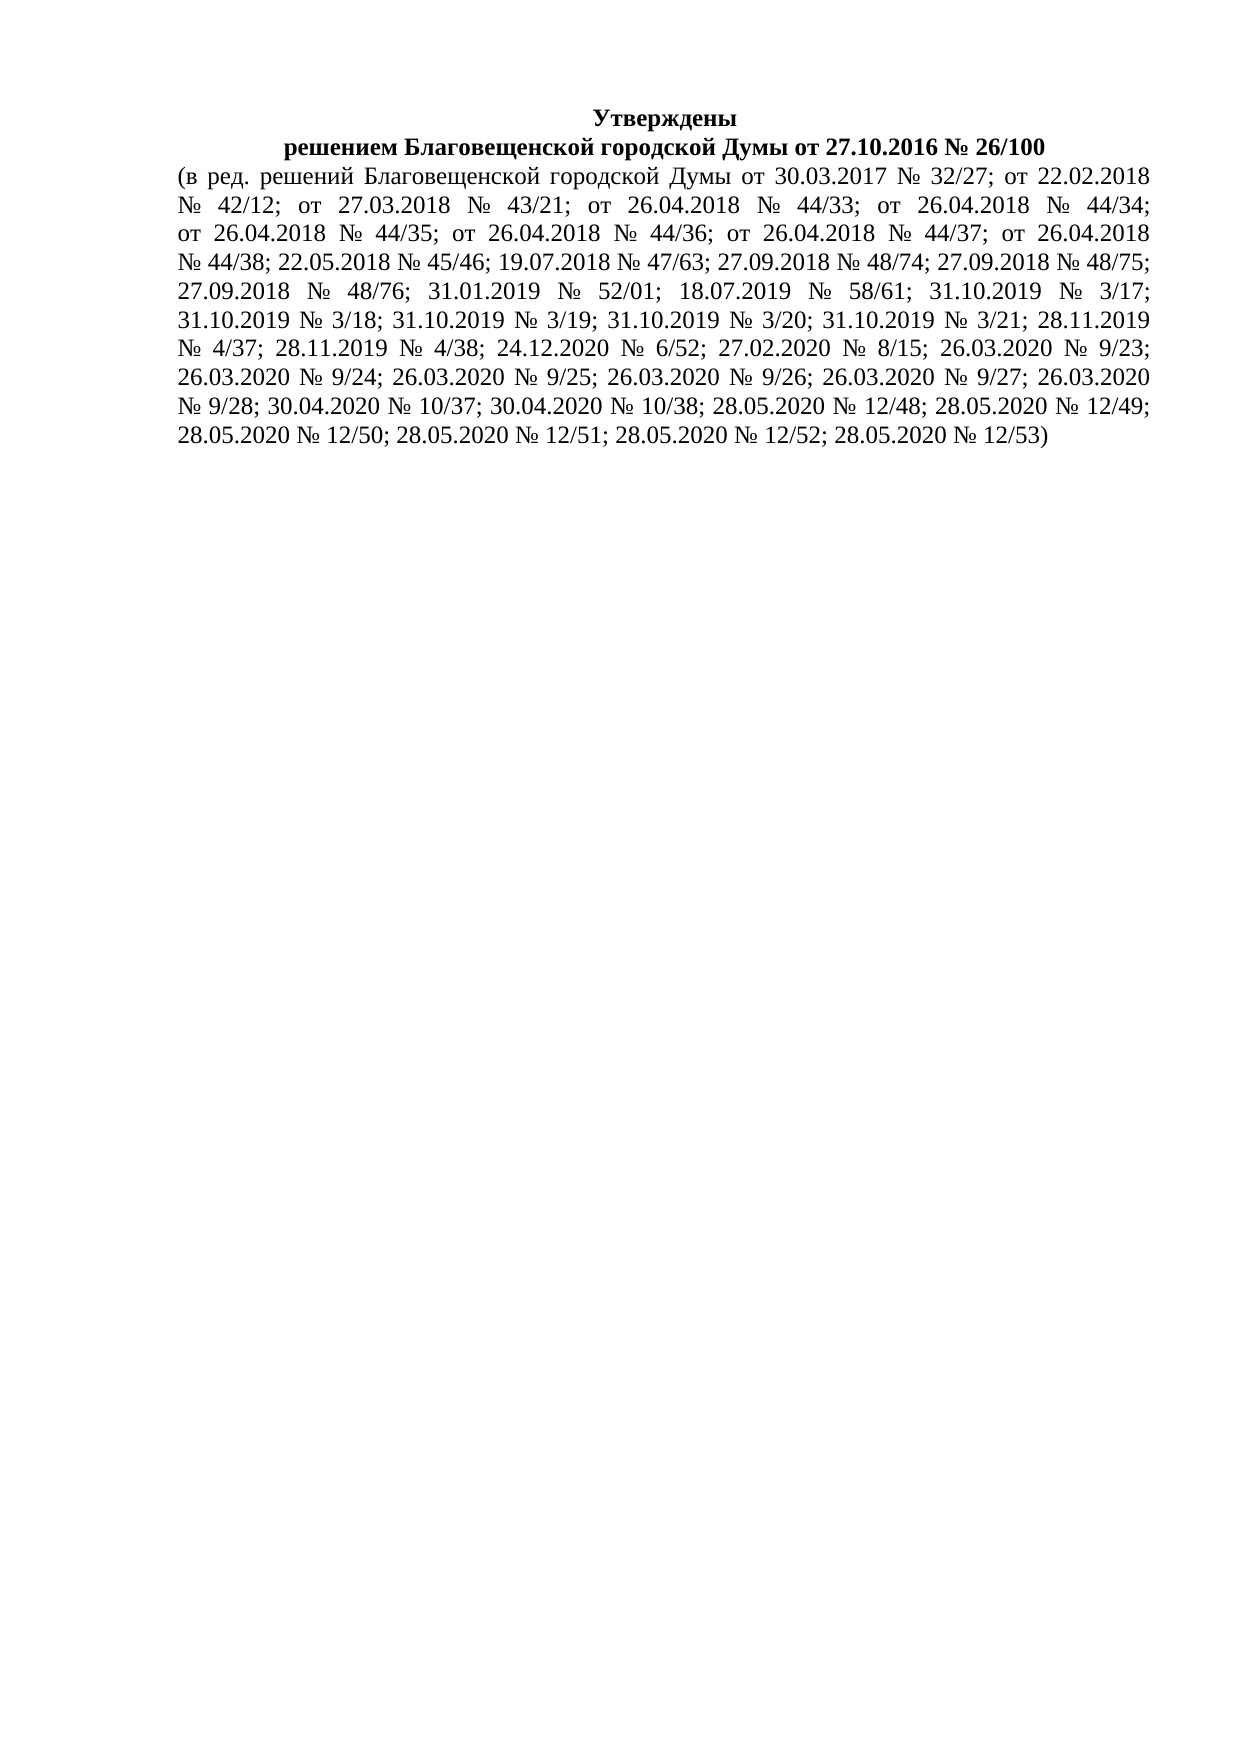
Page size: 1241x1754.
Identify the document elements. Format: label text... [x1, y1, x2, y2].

text Утверждены [177, 103, 1152, 132]
text решением Благовещенской городской Думы от 27.10.2016 № 26/100 [177, 132, 1152, 161]
text (в ред. решений Благовещенской городской Думы от 30.03.2017 № 32/27; от 22.02.2018 № 42/12; от 27.03.2018 № 43/21; от 26.04.2018 № 44/33; от 26.04.2018 № 44/34; от 26.04.2018 № 44/35; от 26.04.2018 № 44/36; от 26.04.2018 № 44/37; от 26.04.2018 № 44/38; 22.05.2018 № 45/46; 19.07.2018 № 47/63; 27.09.2018 № 48/74; 27.09.2018 № 48/75; 27.09.2018 № 48/76; 31.01.2019 № 52/01; 18.07.2019 № 58/61; 31.10.2019 № 3/17; 31.10.2019 № 3/18; 31.10.2019 № 3/19; 31.10.2019 № 3/20; 31.10.2019 № 3/21; 28.11.2019 № 4/37; 28.11.2019 № 4/38; 24.12.2020 № 6/52; 27.02.2020 № 8/15; 26.03.2020 № 9/23; 26.03.2020 № 9/24; 26.03.2020 № 9/25; 26.03.2020 № 9/26; 26.03.2020 № 9/27; 26.03.2020 № 9/28; 30.04.2020 № 10/37; 30.04.2020 № 10/38; 28.05.2020 № 12/48; 28.05.2020 № 12/49; 28.05.2020 № 12/50; 28.05.2020 № 12/51; 28.05.2020 № 12/52; 28.05.2020 № 12/53) [177, 161, 1152, 448]
